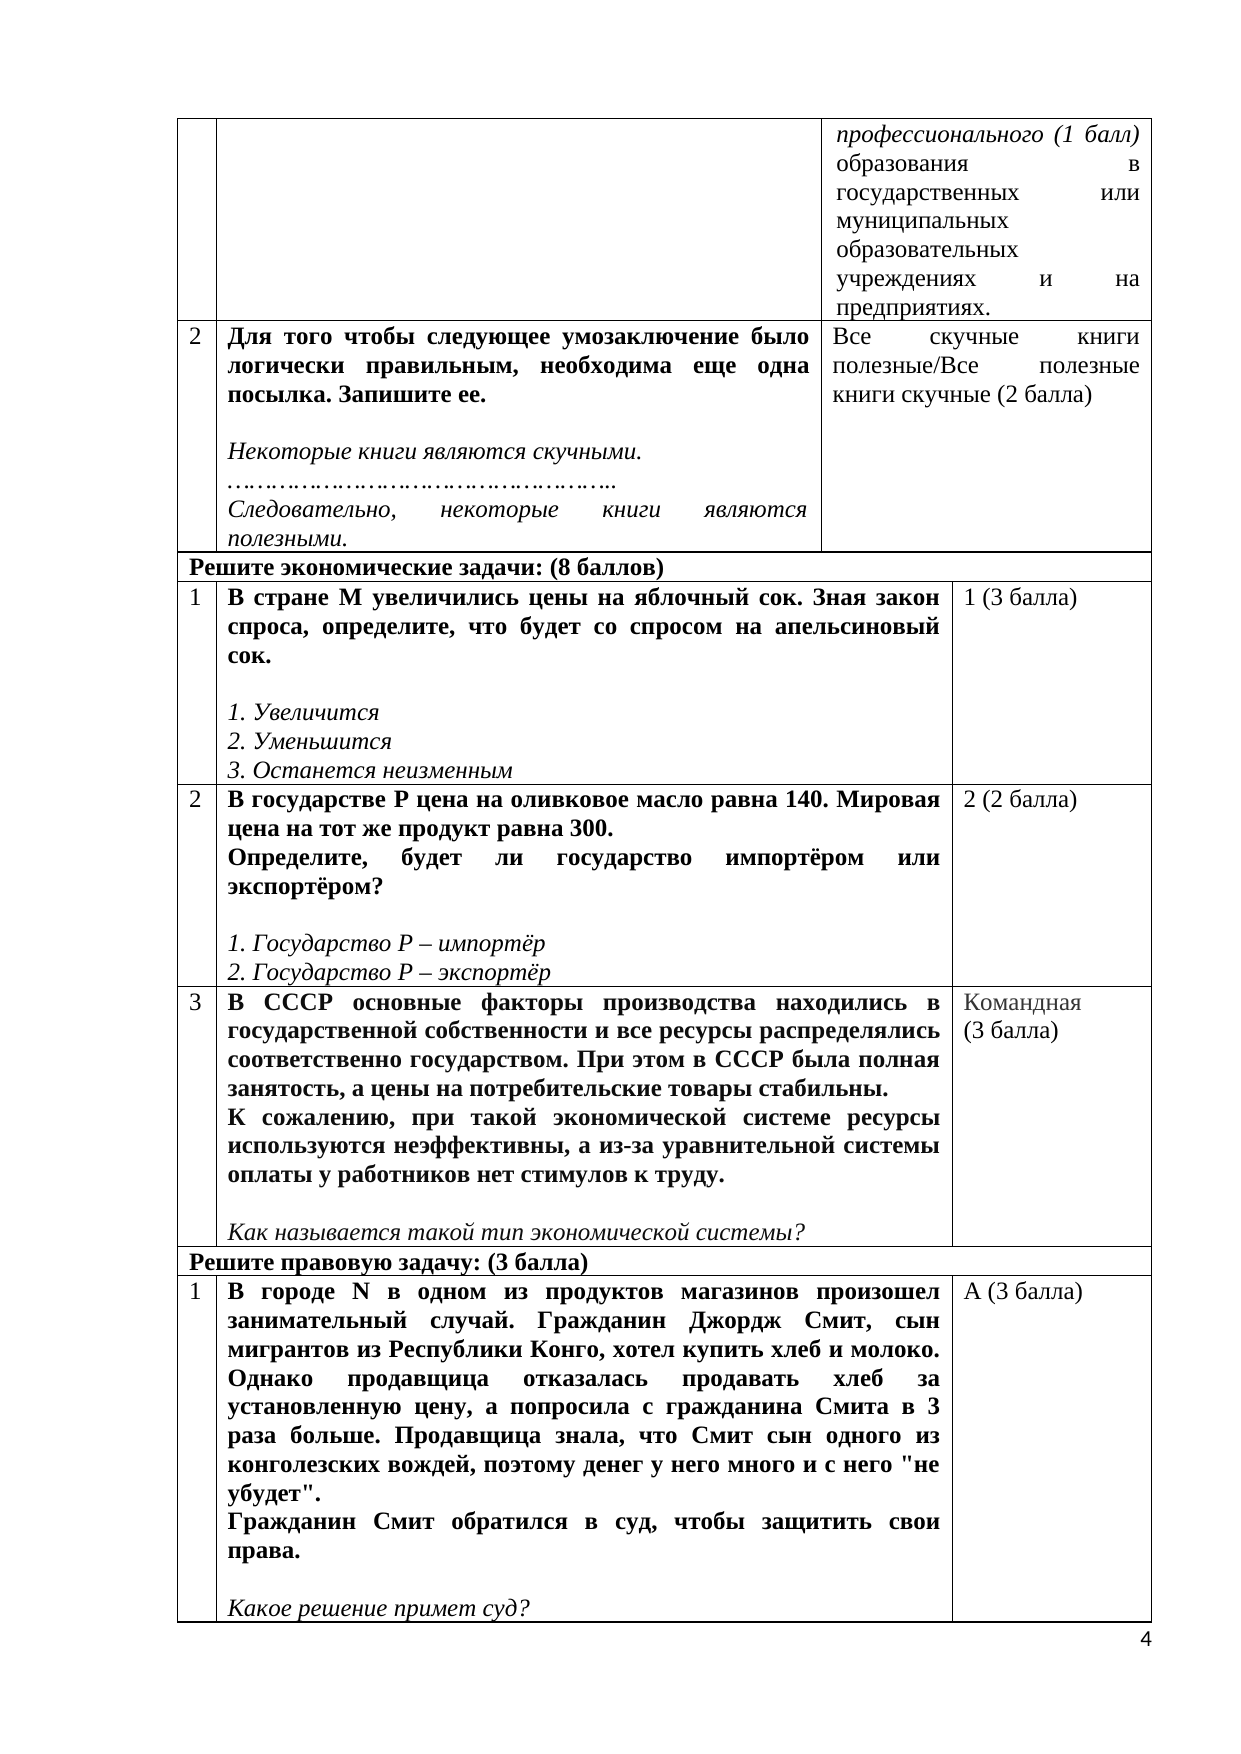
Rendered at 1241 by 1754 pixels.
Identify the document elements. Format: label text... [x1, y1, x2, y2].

table_cell В СССР основные факторы производства находились в государственной собственности и все ресурсы распределялись соответственно государством. При этом в СССР была полная занятость, а цены на потребительские товары стабильны. К сожалению, при такой экономической системе ресурсы используются неэффективны, а из-за уравнительной системы оплаты у работников нет стимулов к труду. Как называется такой тип экономической системы? [217, 987, 952, 1246]
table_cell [822, 119, 1151, 320]
table_cell Решите правовую задачу: (3 балла) [178, 1247, 1151, 1275]
table_cell 1 [178, 119, 216, 320]
table_cell 2 [178, 321, 216, 551]
table_cell 2 [178, 785, 216, 986]
table_cell В государстве P цена на оливковое масло равна 140. Мировая цена на тот же продукт равна 300. Определите, будет ли государство импортёром или экспортёром? 1. Государство P – импортёр 2. Государство P – экспортёр [217, 785, 952, 986]
table_cell Для того чтобы следующее умозаключение было логически правильным, необходима еще одна посылка. Запишите ее. Некоторые книги являются скучными. …………………………………………….. Следовательно, некоторые книги являются полезными. [217, 321, 821, 551]
table_cell 1 (3 балла) [953, 582, 1151, 783]
table_cell 1 [178, 582, 216, 783]
table_cell Командная (3 балла) [953, 987, 1151, 1246]
table_cell В стране M увеличились цены на яблочный сок. Зная закон спроса, определите, что будет со спросом на апельсиновый сок. 1. Увеличится 2. Уменьшится 3. Останется неизменным [217, 582, 952, 783]
table_cell 1 [178, 1276, 216, 1621]
table_cell 3 [178, 987, 216, 1246]
table_cell Решите экономические задачи: (8 баллов) [178, 553, 1151, 581]
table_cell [217, 1276, 952, 1621]
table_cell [217, 119, 821, 320]
table_cell Все скучные книги полезные/Все полезные книги скучные (2 балла) [822, 321, 1151, 551]
table_cell 2 (2 балла) [953, 785, 1151, 986]
table_cell А (3 балла) [953, 1276, 1151, 1621]
